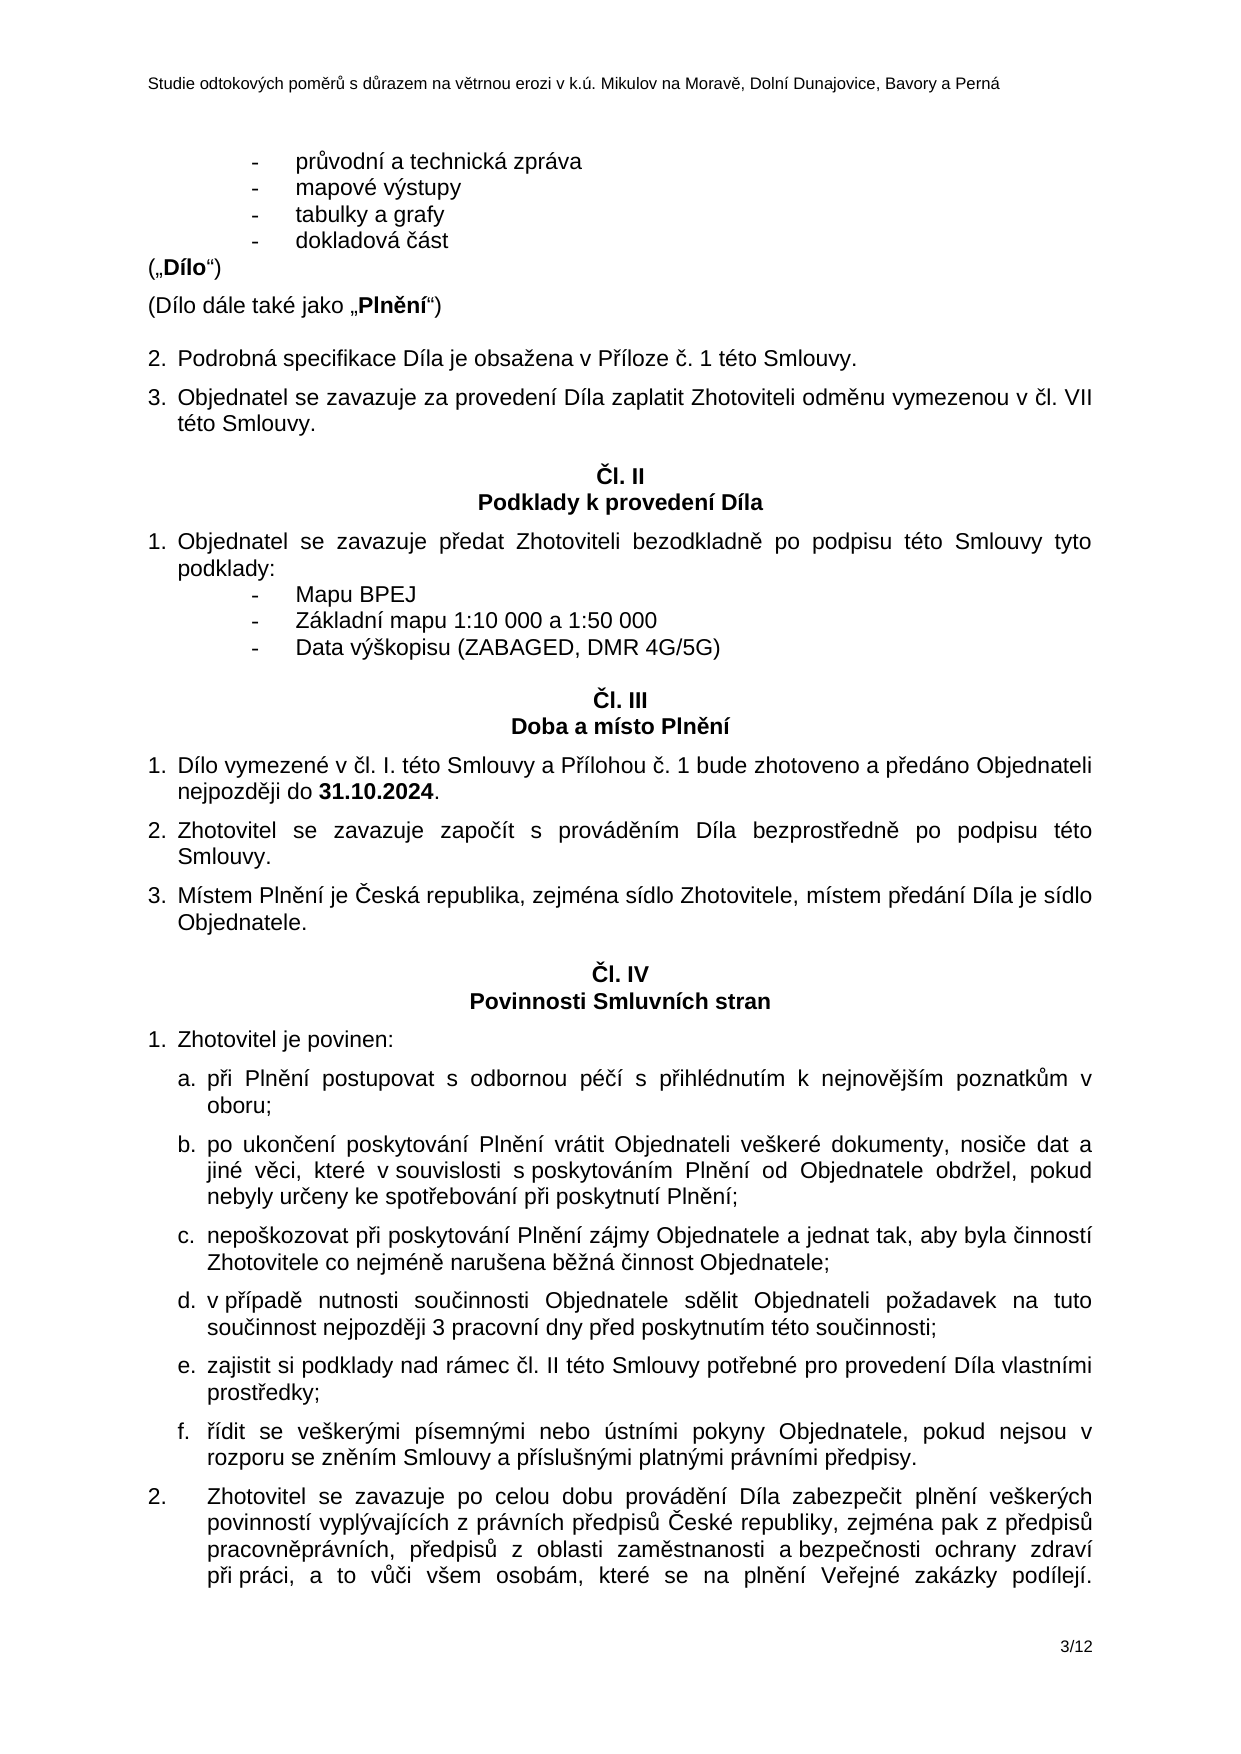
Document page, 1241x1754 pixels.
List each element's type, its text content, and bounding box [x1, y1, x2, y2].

list Data výškopisu (ZABAGED, DMR 4G/5G) [224, 634, 1093, 660]
list Objednatel se zavazuje předat Zhotoviteli bezodkladně po podpisu této Smlouvy tyto podklady: [148, 528, 1093, 581]
list řídit se veškerými písemnými nebo ústními pokyny Objednatele, pokud nejsou v rozporu se zněním Smlouvy a příslušnými platnými právními předpisy. [177, 1418, 1093, 1470]
text Čl. III [148, 687, 1093, 713]
text Doba a místo Plnění [148, 713, 1093, 739]
list zajistit si podklady nad rámec čl. II této Smlouvy potřebné pro provedení Díla vlastními prostředky; [177, 1352, 1093, 1405]
list tabulky a grafy [224, 201, 1093, 227]
list nepoškozovat při poskytování Plnění zájmy Objednatele a jednat tak, aby byla činností Zhotovitele co nejméně narušena běžná činnost Objednatele; [177, 1222, 1093, 1275]
list Zhotovitel je povinen: [148, 1026, 1093, 1053]
list Místem Plnění je Česká republika, zejména sídlo Zhotovitele, místem předání Díla je sídlo Objednatele. [148, 882, 1093, 935]
text Podklady k provedení Díla [148, 489, 1093, 516]
list Podrobná specifikace Díla je obsažena v Příloze č. 1 této Smlouvy. [148, 345, 1093, 371]
list mapové výstupy [224, 174, 1093, 201]
list Základní mapu 1:10 000 a 1:50 000 [224, 607, 1093, 634]
list v případě nutnosti součinnosti Objednatele sdělit Objednateli požadavek na tuto součinnost nejpozději 3 pracovní dny před poskytnutím této součinnosti; [177, 1287, 1093, 1340]
list Objednatel se zavazuje za provedení Díla zaplatit Zhotoviteli odměnu vymezenou v čl. VII této Smlouvy. [148, 384, 1093, 437]
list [148, 1483, 1093, 1588]
list průvodní a technická zpráva [224, 148, 1093, 174]
list Zhotovitel se zavazuje započít s prováděním Díla bezprostředně po podpisu této Smlouvy. [148, 817, 1093, 870]
text Čl. IV Povinnosti Smluvních stran [148, 961, 1093, 1014]
list Mapu BPEJ [224, 581, 1093, 607]
list při Plnění postupovat s odbornou péčí s přihlédnutím k nejnovějším poznatkům v oboru; [177, 1065, 1093, 1118]
list Dílo vymezené v čl. I. této Smlouvy a Přílohou č. 1 bude zhotoveno a předáno Objednateli nejpozději do 31.10.2024. [148, 752, 1093, 804]
text („Dílo“) [148, 253, 1093, 280]
text (Dílo dále také jako „Plnění“) [148, 292, 1093, 319]
list dokladová část [224, 227, 1093, 253]
text Čl. II [148, 463, 1093, 489]
list po ukončení poskytování Plnění vrátit Objednateli veškeré dokumenty, nosiče dat a jiné věci, které v souvislosti s poskytováním Plnění od Objednatele obdržel, pokud nebyly určeny ke spotřebování při poskytnutí Plnění; [177, 1131, 1093, 1209]
